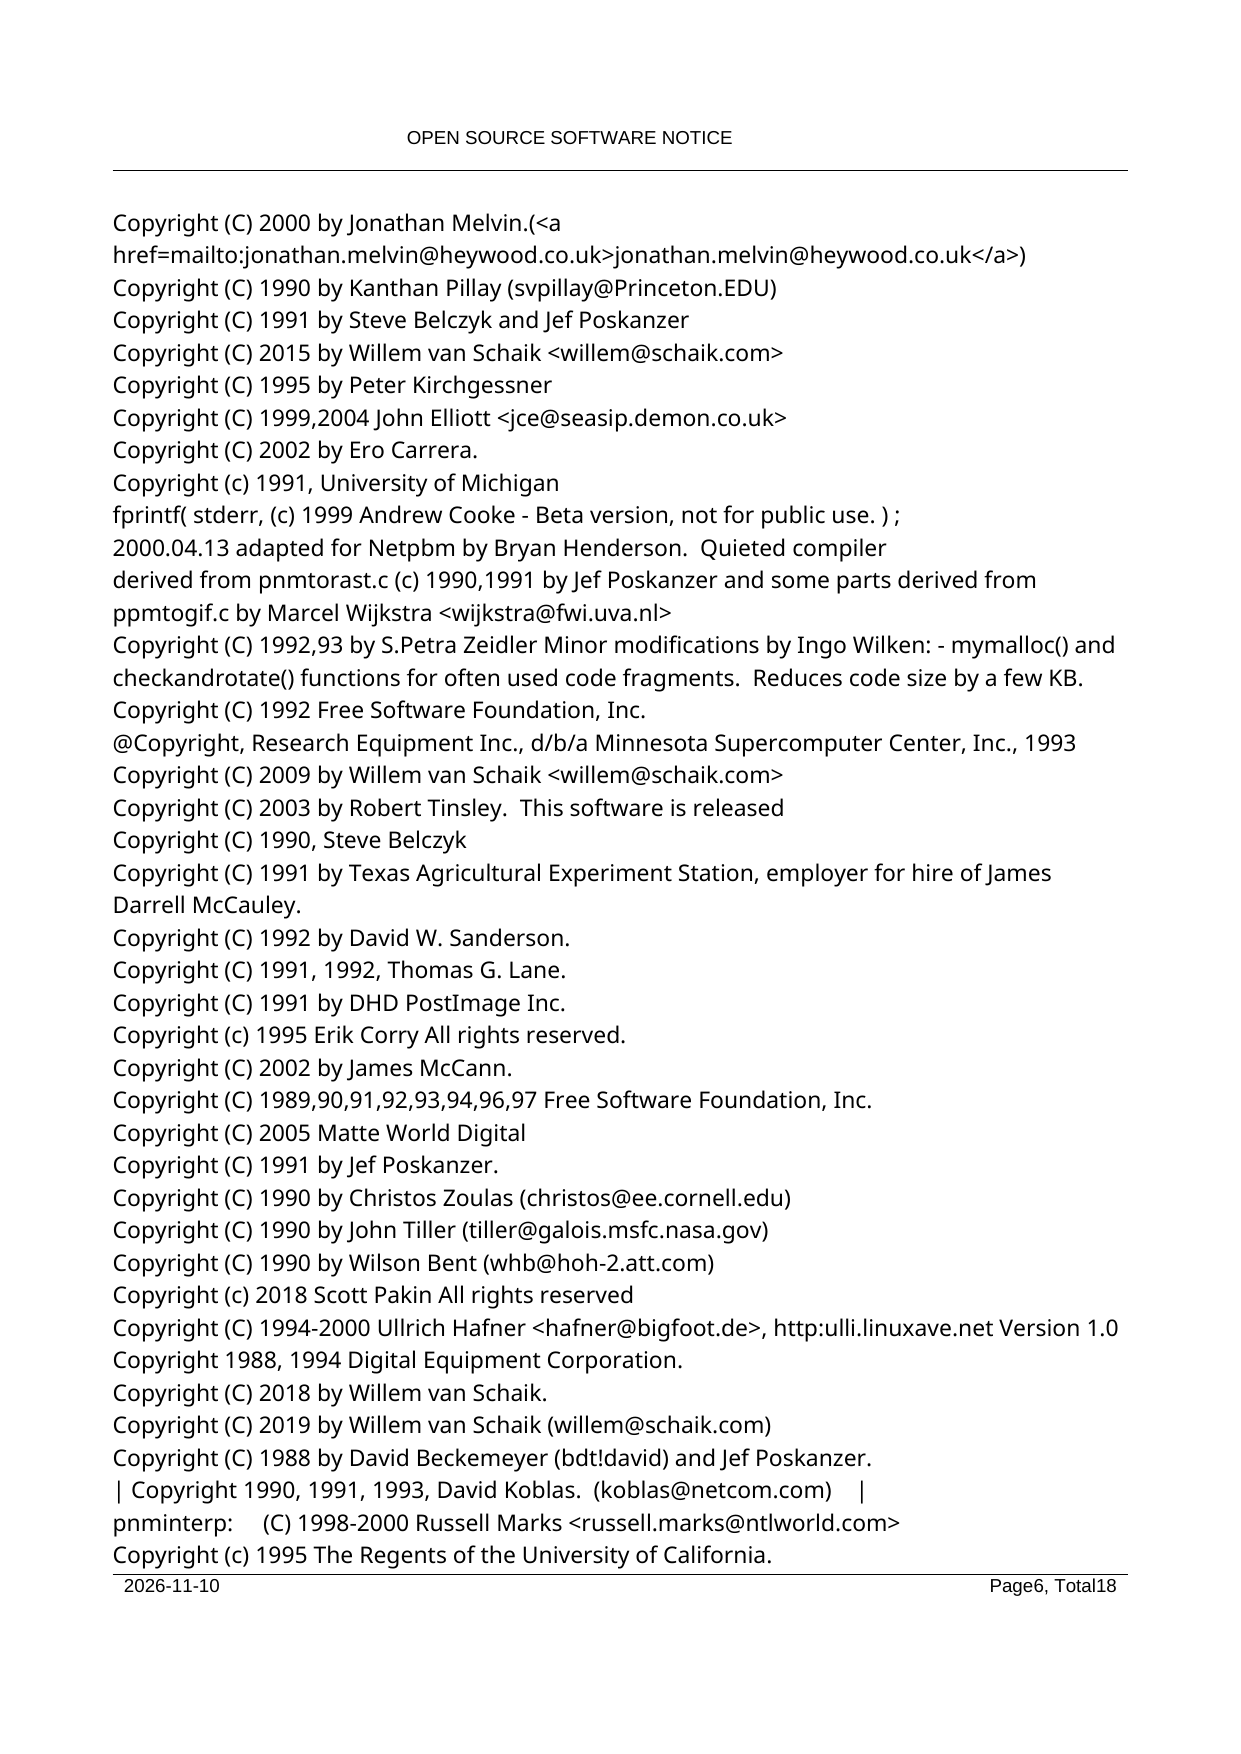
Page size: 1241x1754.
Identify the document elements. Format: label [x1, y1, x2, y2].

text [112, 206, 1128, 1571]
